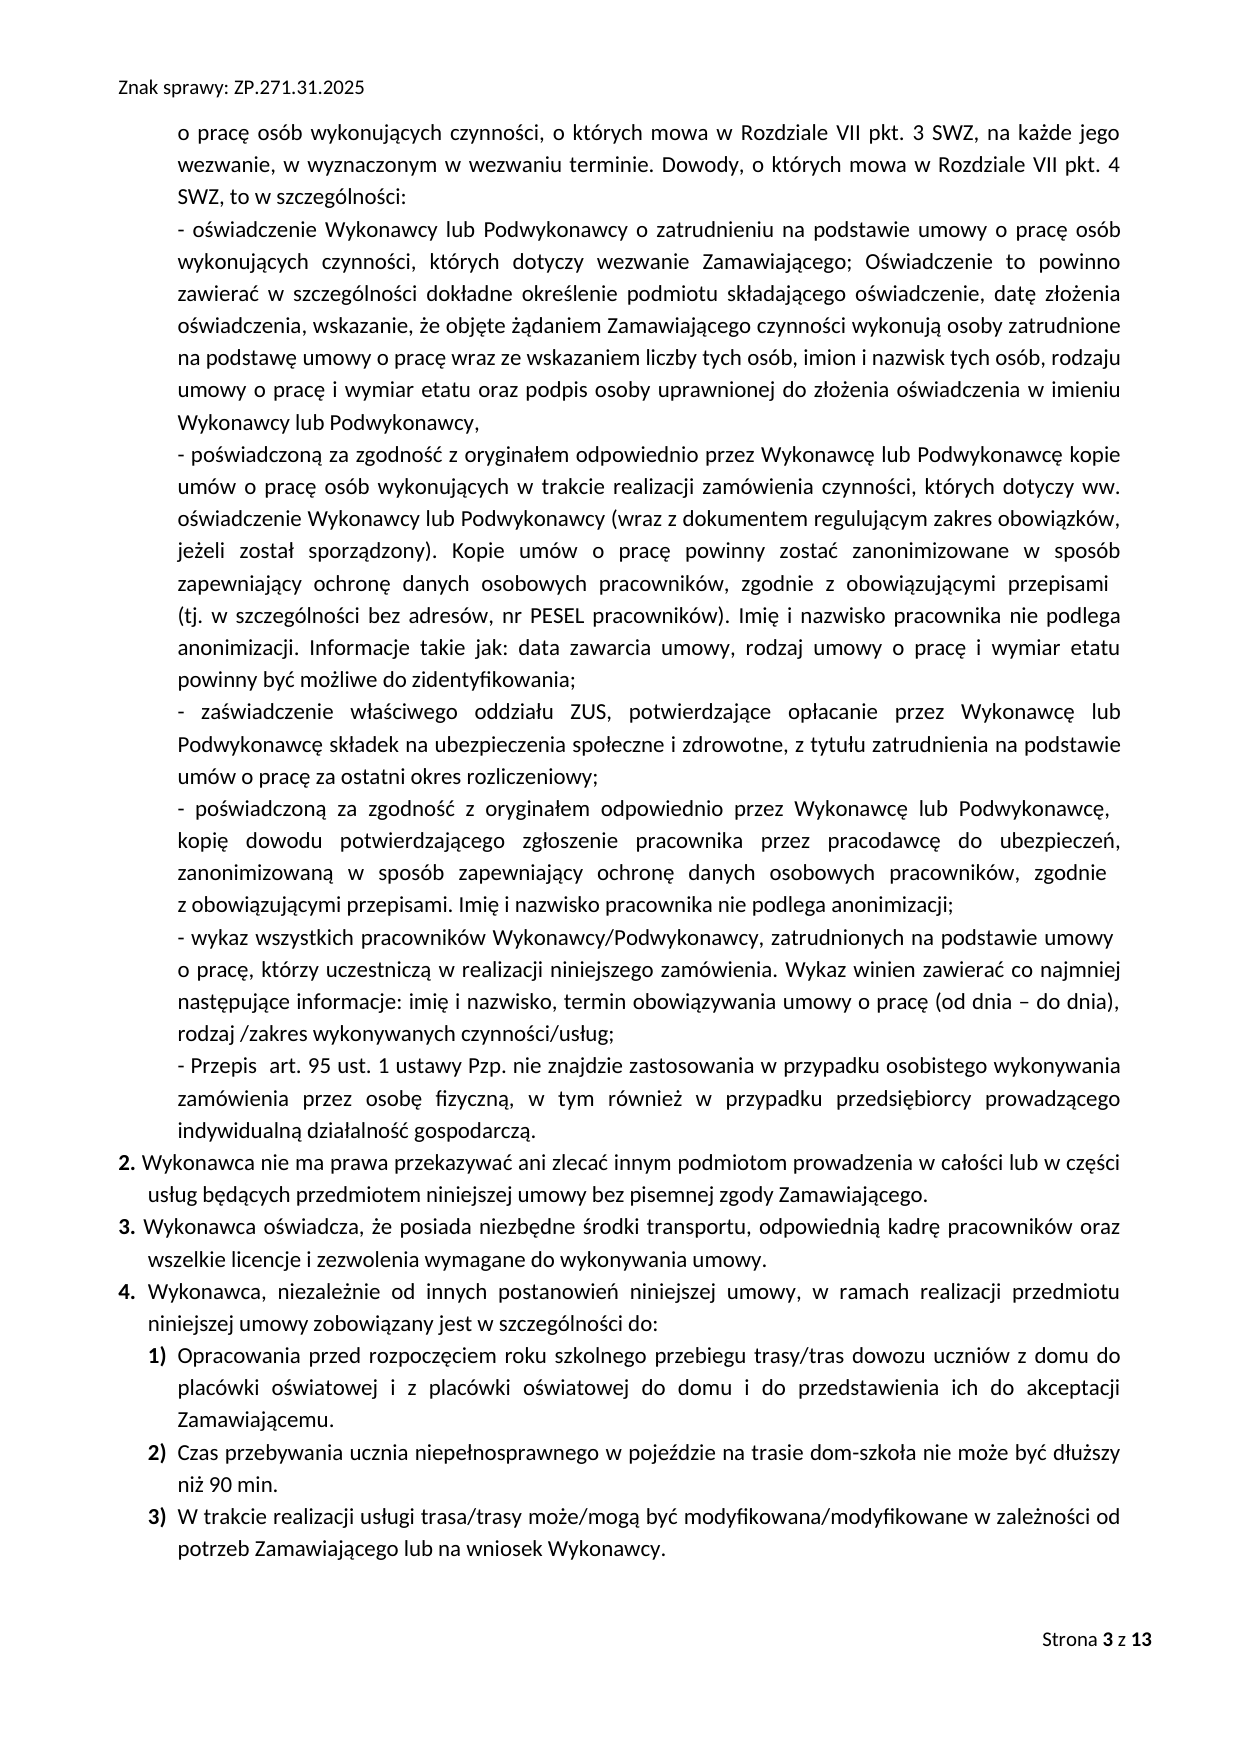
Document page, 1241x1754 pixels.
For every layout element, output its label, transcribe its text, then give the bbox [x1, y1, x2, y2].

text - zaświadczenie właściwego oddziału ZUS, potwierdzające opłacanie przez Wykonawcę lub Podwykonawcę składek na ubezpieczenia społeczne i zdrowotne, z tytułu zatrudnienia na podstawie umów o pracę za ostatni okres rozliczeniowy; [177, 697, 1122, 790]
text - Przepis art. 95 ust. 1 ustawy Pzp. nie znajdzie zastosowania w przypadku osobistego wykonywania zamówienia przez osobę fizyczną, w tym również w przypadku przedsiębiorcy prowadzącego indywidualną działalność gospodarczą. [177, 1052, 1122, 1144]
list W trakcie realizacji usługi trasa/trasy może/mogą być modyfikowana/modyfikowane w zależności od potrzeb Zamawiającego lub na wniosek Wykonawcy. [148, 1502, 1122, 1562]
list Czas przebywania ucznia niepełnosprawnego w pojeździe na trasie dom-szkoła nie może być dłuższy niż 90 min. [148, 1438, 1122, 1498]
list Opracowania przed rozpoczęciem roku szkolnego przebiegu trasy/tras dowozu uczniów z domu do placówki oświatowej i z placówki oświatowej do domu i do przedstawienia ich do akceptacji Zamawiającemu. [148, 1341, 1122, 1434]
text - wykaz wszystkich pracowników Wykonawcy/Podwykonawcy, zatrudnionych na podstawie umowy o pracę, którzy uczestniczą w realizacji niniejszego zamówienia. Wykaz winien zawierać co najmniej następujące informacje: imię i nazwisko, termin obowiązywania umowy o pracę (od dnia – do dnia), rodzaj /zakres wykonywanych czynności/usług; [177, 923, 1122, 1047]
text 2. Wykonawca nie ma prawa przekazywać ani zlecać innym podmiotom prowadzenia w całości lub w części usług będących przedmiotem niniejszej umowy bez pisemnej zgody Zamawiającego. [118, 1148, 1122, 1208]
text 3. Wykonawca oświadcza, że posiada niezbędne środki transportu, odpowiednią kadrę pracowników oraz wszelkie licencje i zezwolenia wymagane do wykonywania umowy. [118, 1212, 1122, 1273]
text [177, 118, 1122, 211]
text - oświadczenie Wykonawcy lub Podwykonawcy o zatrudnieniu na podstawie umowy o pracę osób wykonujących czynności, których dotyczy wezwanie Zamawiającego; Oświadczenie to powinno zawierać w szczególności dokładne określenie podmiotu składającego oświadczenie, datę złożenia oświadczenia, wskazanie, że objęte żądaniem Zamawiającego czynności wykonują osoby zatrudnione na podstawę umowy o pracę wraz ze wskazaniem liczby tych osób, imion i nazwisk tych osób, rodzaju umowy o pracę i wymiar etatu oraz podpis osoby uprawnionej do złożenia oświadczenia w imieniu Wykonawcy lub Podwykonawcy, [177, 215, 1122, 436]
text - poświadczoną za zgodność z oryginałem odpowiednio przez Wykonawcę lub Podwykonawcę kopie umów o pracę osób wykonujących w trakcie realizacji zamówienia czynności, których dotyczy ww. oświadczenie Wykonawcy lub Podwykonawcy (wraz z dokumentem regulującym zakres obowiązków, jeżeli został sporządzony). Kopie umów o pracę powinny zostać zanonimizowane w sposób zapewniający ochronę danych osobowych pracowników, zgodnie z obowiązującymi przepisami (tj. w szczególności bez adresów, nr PESEL pracowników). Imię i nazwisko pracownika nie podlega anonimizacji. Informacje takie jak: data zawarcia umowy, rodzaj umowy o pracę i wymiar etatu powinny być możliwe do zidentyfikowania; [177, 440, 1122, 693]
list Wykonawca, niezależnie od innych postanowień niniejszej umowy, w ramach realizacji przedmiotu niniejszej umowy zobowiązany jest w szczególności do: [118, 1277, 1122, 1337]
text - poświadczoną za zgodność z oryginałem odpowiednio przez Wykonawcę lub Podwykonawcę, kopię dowodu potwierdzającego zgłoszenie pracownika przez pracodawcę do ubezpieczeń, zanonimizowaną w sposób zapewniający ochronę danych osobowych pracowników, zgodnie z obowiązującymi przepisami. Imię i nazwisko pracownika nie podlega anonimizacji; [177, 794, 1122, 919]
